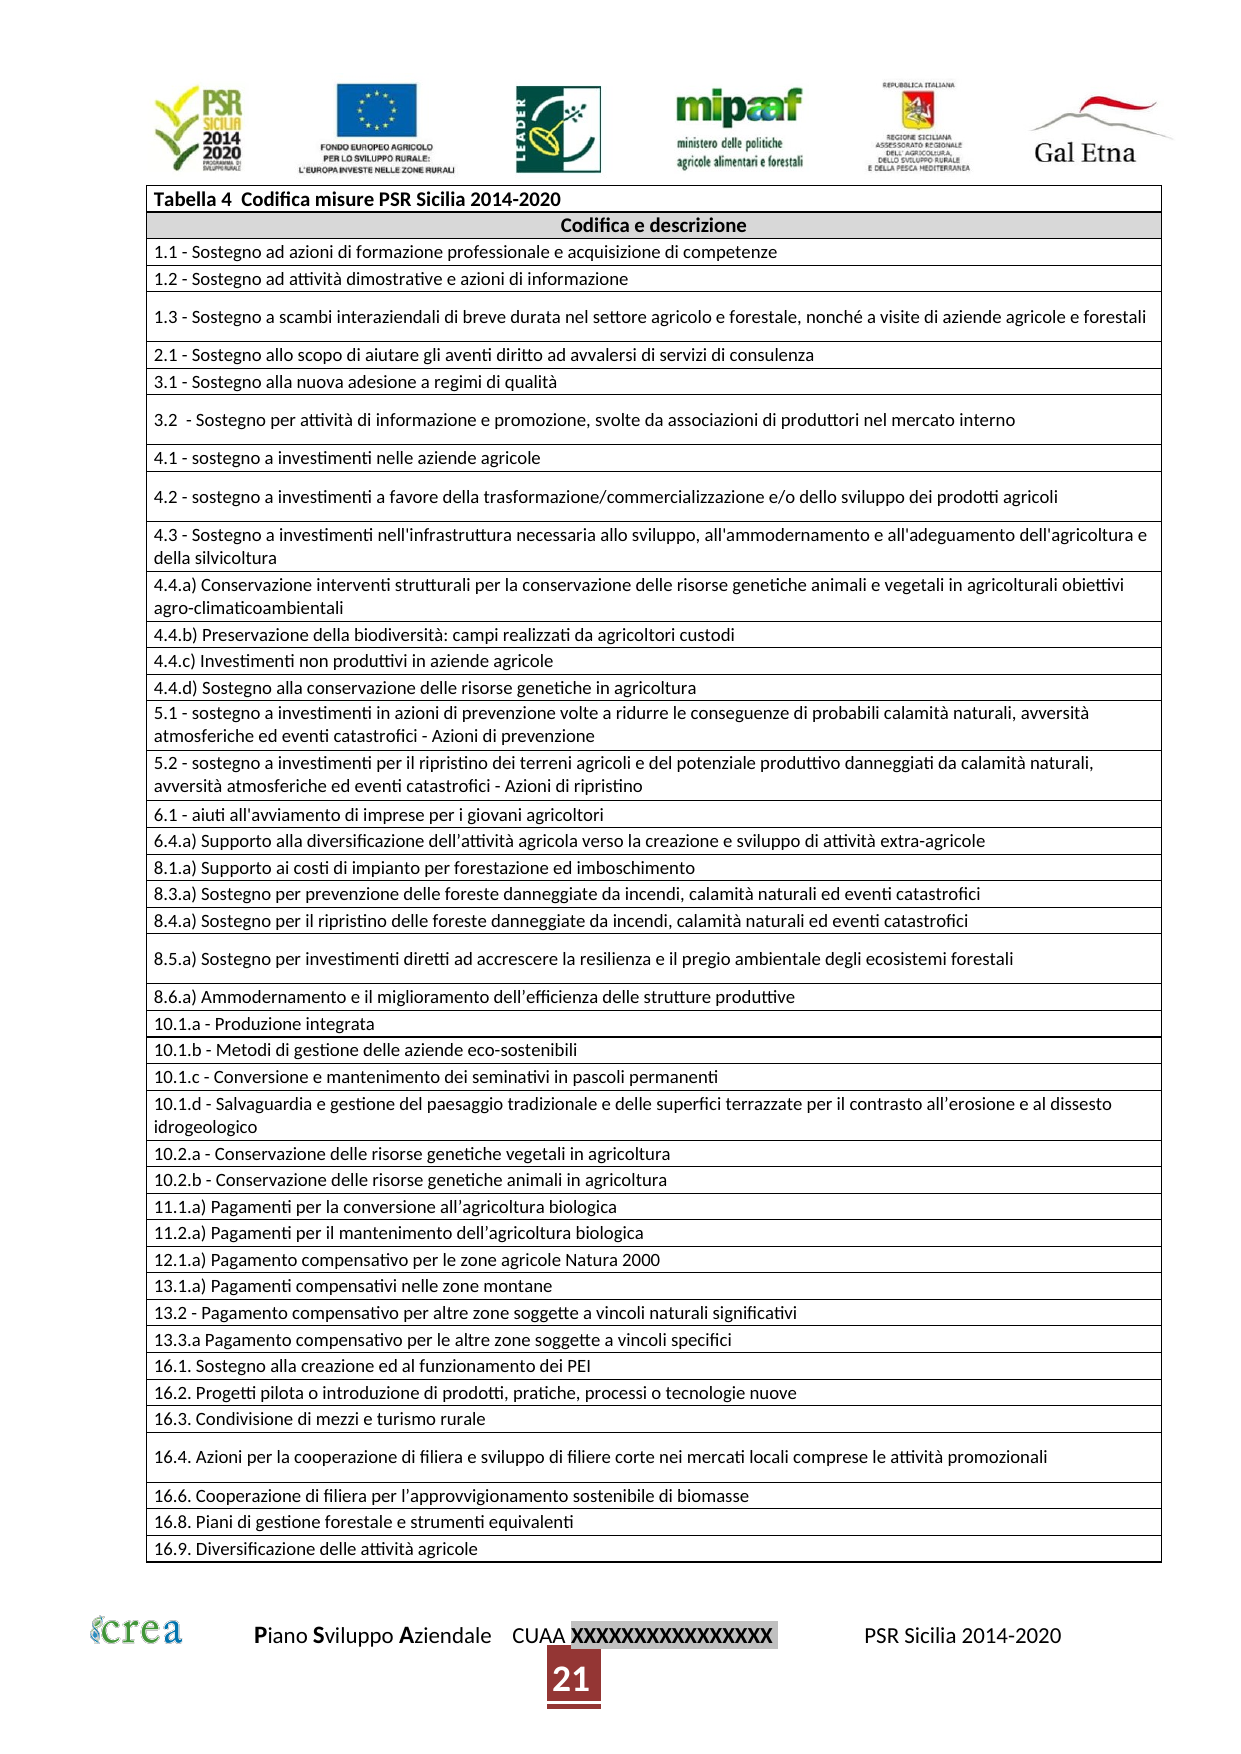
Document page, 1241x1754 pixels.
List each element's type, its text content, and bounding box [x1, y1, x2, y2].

table_cell 4.2 - sostegno a investimenti a favore della trasformazione/commercializzazione e/o dello sviluppo dei prodotti agricoli [147, 472, 1161, 521]
table_cell 13.2 - Pagamento compensativo per altre zone soggette a vincoli naturali significativi [147, 1300, 1161, 1325]
table_cell 6.4.a) Supporto alla diversificazione dell’attività agricola verso la creazione e sviluppo di attività extra-agricole [147, 828, 1161, 853]
table_cell 1.3 - Sostegno a scambi interaziendali di breve durata nel settore agricolo e forestale, nonché a visite di aziende agricole e forestali [147, 292, 1161, 341]
table_cell 8.3.a) Sostegno per prevenzione delle foreste danneggiate da incendi, calamità naturali ed eventi catastrofici [147, 881, 1161, 907]
table_cell 4.1 - sostegno a investimenti nelle aziende agricole [147, 445, 1161, 471]
table_cell 10.2.b - Conservazione delle risorse genetiche animali in agricoltura [147, 1167, 1161, 1193]
picture [147, 73, 1192, 185]
table_cell 3.2 - Sostegno per attività di informazione e promozione, svolte da associazioni di produttori nel mercato interno [147, 395, 1161, 444]
table_cell 4.4.d) Sostegno alla conservazione delle risorse genetiche in agricoltura [147, 675, 1161, 700]
table_cell 12.1.a) Pagamento compensativo per le zone agricole Natura 2000 [147, 1247, 1161, 1272]
table_cell 16.6. Cooperazione di filiera per l’approvvigionamento sostenibile di biomasse [147, 1483, 1161, 1508]
table_cell 4.4.a) Conservazione interventi strutturali per la conservazione delle risorse genetiche animali e vegetali in agricolturali obiettivi agro-climaticoambientali [147, 572, 1161, 621]
table_cell 8.5.a) Sostegno per investimenti diretti ad accrescere la resilienza e il pregio ambientale degli ecosistemi forestali [147, 934, 1161, 983]
table_cell 10.1.d - Salvaguardia e gestione del paesaggio tradizionale e delle superfici terrazzate per il contrasto all’erosione e al dissesto idrogeologico [147, 1091, 1161, 1139]
table_cell 10.2.a - Conservazione delle risorse genetiche vegetali in agricoltura [147, 1141, 1161, 1166]
table_header Tabella 4 Codifica misure PSR Sicilia 2014-2020 [147, 186, 1161, 211]
table_cell 16.1. Sostegno alla creazione ed al funzionamento dei PEI [147, 1353, 1161, 1378]
table_cell 16.8. Piani di gestione forestale e strumenti equivalenti [147, 1509, 1161, 1535]
table_cell 16.3. Condivisione di mezzi e turismo rurale [147, 1406, 1161, 1432]
table_cell 8.4.a) Sostegno per il ripristino delle foreste danneggiate da incendi, calamità naturali ed eventi catastrofici [147, 908, 1161, 933]
table_cell 5.1 - sostegno a investimenti in azioni di prevenzione volte a ridurre le conseguenze di probabili calamità naturali, avversità atmosferiche ed eventi catastrofici - Azioni di prevenzione [147, 701, 1161, 750]
table_cell 6.1 - aiuti all'avviamento di imprese per i giovani agricoltori [147, 801, 1161, 827]
table_cell 16.4. Azioni per la cooperazione di filiera e sviluppo di filiere corte nei mercati locali comprese le attività promozionali [147, 1433, 1161, 1482]
table_cell 4.4.c) Investimenti non produttivi in aziende agricole [147, 648, 1161, 674]
table_cell 2.1 - Sostegno allo scopo di aiutare gli aventi diritto ad avvalersi di servizi di consulenza [147, 342, 1161, 368]
table_cell 13.3.a Pagamento compensativo per le altre zone soggette a vincoli specifici [147, 1326, 1161, 1352]
table_cell 5.2 - sostegno a investimenti per il ripristino dei terreni agricoli e del potenziale produttivo danneggiati da calamità naturali, avversità atmosferiche ed eventi catastrofici - Azioni di ripristino [147, 751, 1161, 800]
table_cell Codifica e descrizione [147, 213, 1161, 238]
table_cell 4.3 - Sostegno a investimenti nell'infrastruttura necessaria allo sviluppo, all'ammodernamento e all'adeguamento dell'agricoltura e della silvicoltura [147, 522, 1161, 571]
table_cell 11.2.a) Pagamenti per il mantenimento dell’agricoltura biologica [147, 1220, 1161, 1246]
table_cell 8.1.a) Supporto ai costi di impianto per forestazione ed imboschimento [147, 855, 1161, 880]
table_cell 10.1.a - Produzione integrata [147, 1011, 1161, 1036]
table_cell 10.1.c - Conversione e mantenimento dei seminativi in pascoli permanenti [147, 1064, 1161, 1089]
table_cell 8.6.a) Ammodernamento e il miglioramento dell’efficienza delle strutture produttive [147, 984, 1161, 1010]
table_cell 1.1 - Sostegno ad azioni di formazione professionale e acquisizione di competenze [147, 239, 1161, 264]
table_cell 3.1 - Sostegno alla nuova adesione a regimi di qualità [147, 369, 1161, 394]
picture [90, 1615, 183, 1644]
table_cell 4.4.b) Preservazione della biodiversità: campi realizzati da agricoltori custodi [147, 622, 1161, 647]
table_cell 11.1.a) Pagamenti per la conversione all’agricoltura biologica [147, 1194, 1161, 1219]
table_cell 10.1.b - Metodi di gestione delle aziende eco-sostenibili [147, 1038, 1161, 1063]
table_cell 16.2. Progetti pilota o introduzione di prodotti, pratiche, processi o tecnologie nuove [147, 1380, 1161, 1405]
table_cell 16.9. Diversificazione delle attività agricole [147, 1536, 1161, 1561]
table_cell 1.2 - Sostegno ad attività dimostrative e azioni di informazione [147, 266, 1161, 291]
table_cell 13.1.a) Pagamenti compensativi nelle zone montane [147, 1273, 1161, 1299]
